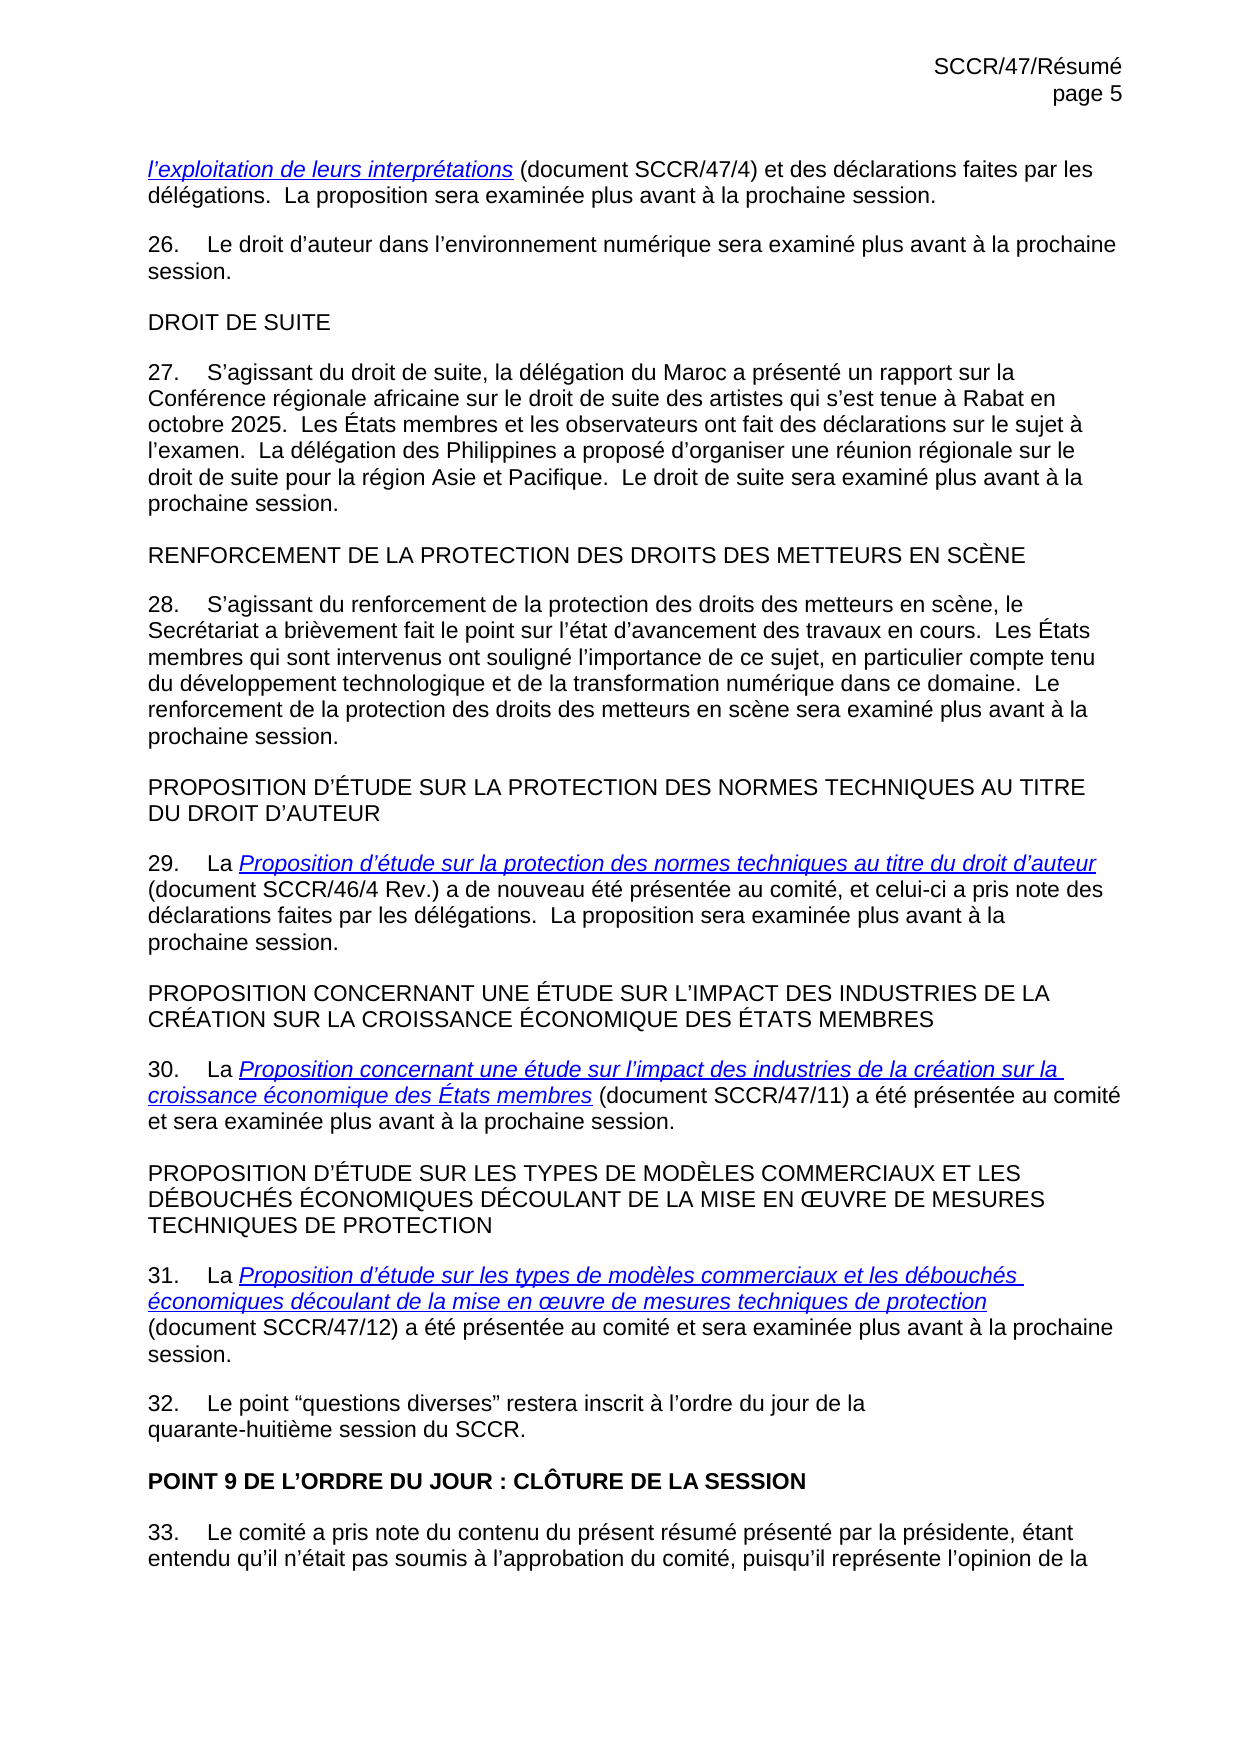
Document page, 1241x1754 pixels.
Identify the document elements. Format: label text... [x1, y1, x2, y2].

text Le point “questions diverses” restera inscrit à l’ordre du jour de la quarante-huitième session du SCCR. [148, 1390, 1122, 1443]
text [148, 1519, 1122, 1572]
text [148, 156, 1122, 208]
subtitle Renforcement de la protection des droits des metteurs en scène [148, 542, 1122, 568]
subtitle Proposition d’étude sur la protection des normes techniques au titre du droit d’auteur [148, 774, 1122, 827]
subtitle Proposition d’étude sur les types de modèles commerciaux et les débouchés économiques découlant de la mise en œuvre de mesures techniques de protection [148, 1160, 1122, 1239]
text La Proposition d’étude sur la protection des normes techniques au titre du droit d’auteur (document SCCR/46/4 Rev.) a de nouveau été présentée au comité, et celui-ci a pris note des déclarations faites par les délégations. La proposition sera examinée plus avant à la prochaine session. [148, 849, 1122, 955]
subtitle Point 9 de l’ordre du jour : Clôture de la session [148, 1468, 1122, 1494]
subtitle Droit de suite [148, 309, 1122, 336]
text La Proposition concernant une étude sur l’impact des industries de la création sur la croissance économique des États membres (document SCCR/47/11) a été présentée au comité et sera examinée plus avant à la prochaine session. [148, 1056, 1122, 1135]
text Le droit d’auteur dans l’environnement numérique sera examiné plus avant à la prochaine session. [148, 231, 1122, 284]
text La Proposition d’étude sur les types de modèles commerciaux et les débouchés économiques découlant de la mise en œuvre de mesures techniques de protection (document SCCR/47/12) a été présentée au comité et sera examinée plus avant à la prochaine session. [148, 1262, 1122, 1367]
subtitle Proposition concernant une étude sur l’impact des industries de la création sur la croissance économique des États membres [148, 980, 1122, 1033]
text S’agissant du droit de suite, la délégation du Maroc a présenté un rapport sur la Conférence régionale africaine sur le droit de suite des artistes qui s’est tenue à Rabat en octobre 2025. Les États membres et les observateurs ont fait des déclarations sur le sujet à l’examen. La délégation des Philippines a proposé d’organiser une réunion régionale sur le droit de suite pour la région Asie et Pacifique. Le droit de suite sera examiné plus avant à la prochaine session. [148, 358, 1122, 517]
text S’agissant du renforcement de la protection des droits des metteurs en scène, le Secrétariat a brièvement fait le point sur l’état d’avancement des travaux en cours. Les États membres qui sont intervenus ont souligné l’importance de ce sujet, en particulier compte tenu du développement technologique et de la transformation numérique dans ce domaine. Le renforcement de la protection des droits des metteurs en scène sera examiné plus avant à la prochaine session. [148, 591, 1122, 749]
